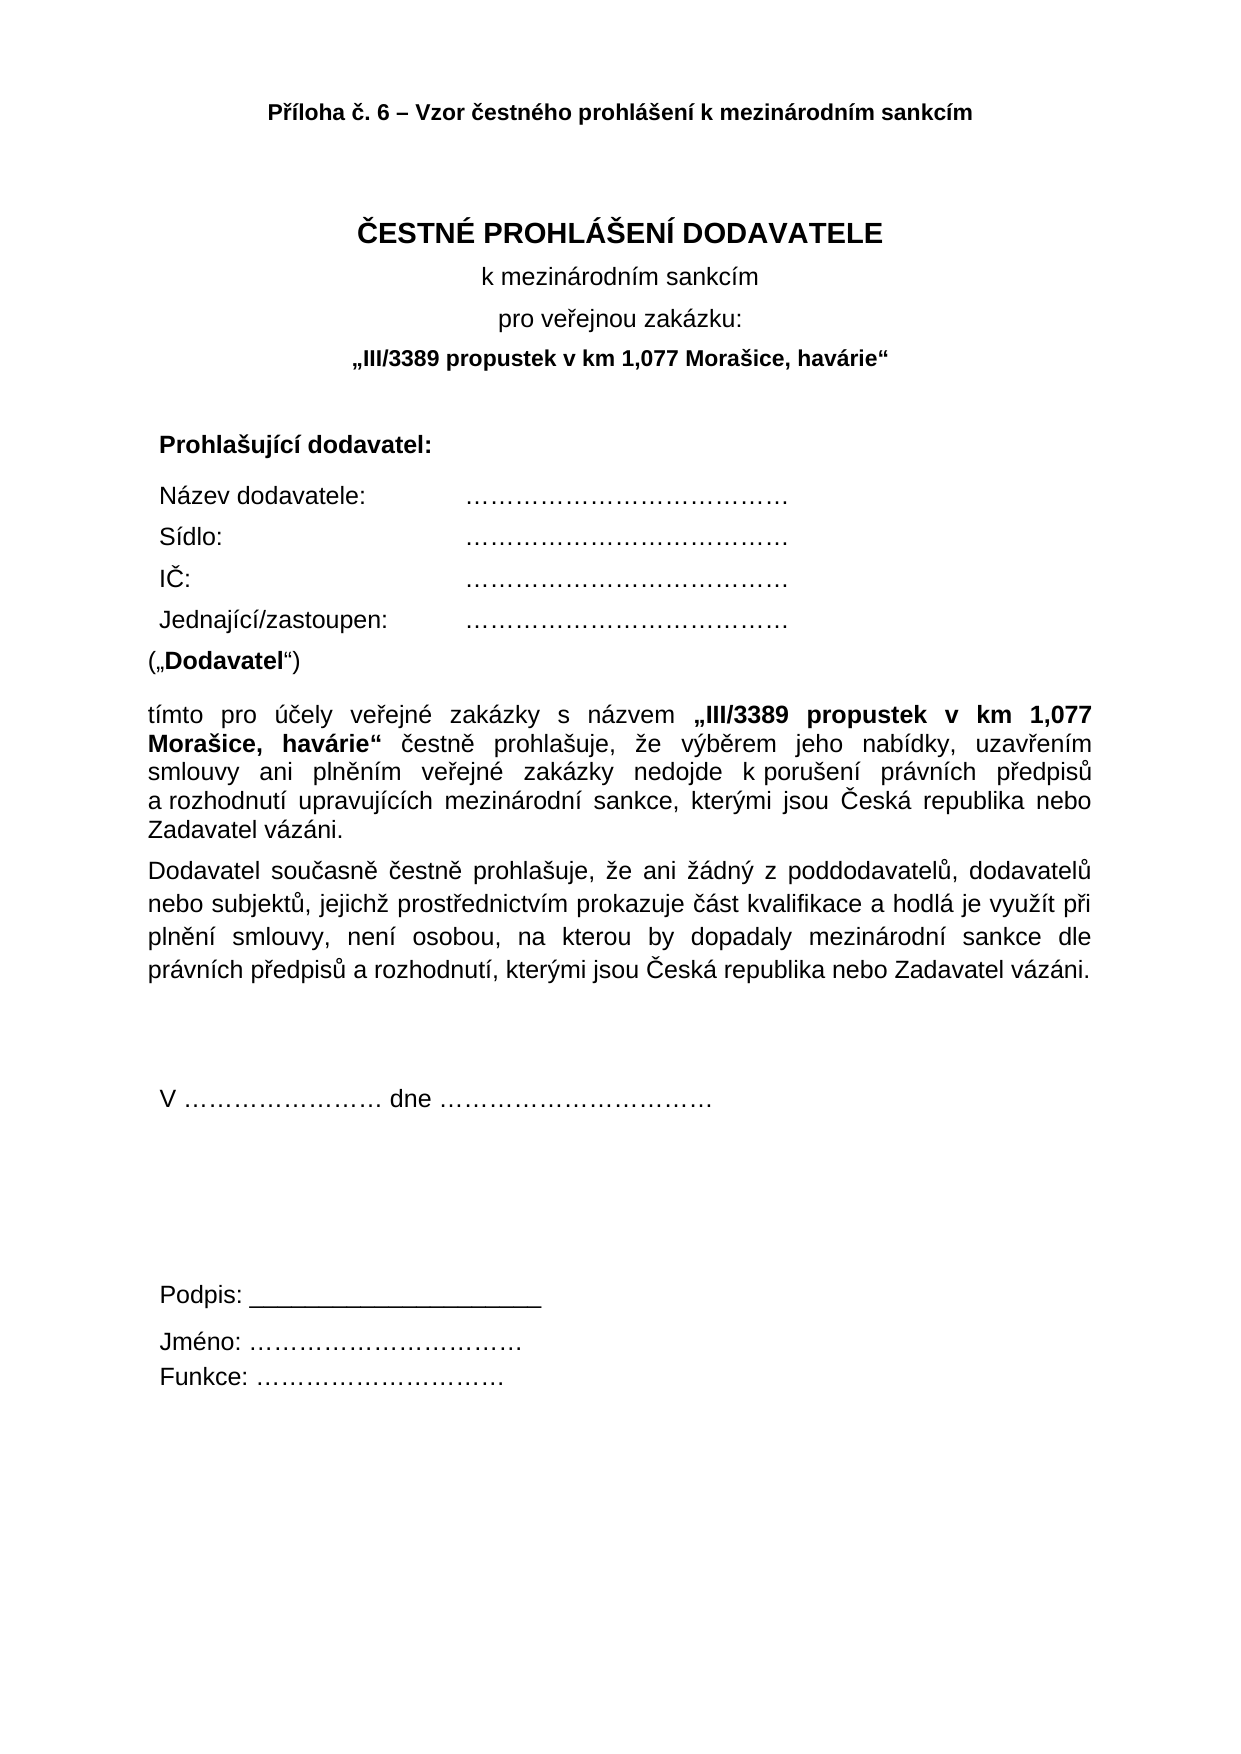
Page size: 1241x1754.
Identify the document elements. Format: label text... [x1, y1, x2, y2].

table_cell ………………………………… [453, 551, 1093, 592]
text („Dodavatel“) [148, 646, 1093, 675]
text pro veřejnou zakázku: [148, 303, 1093, 332]
table_cell Jednající/zastoupen: [148, 592, 453, 633]
table_cell Sídlo: [148, 510, 453, 551]
table_cell ………………………………… [453, 469, 1093, 510]
table_header V …………………… dne …………………………… [133, 1071, 749, 1130]
table_header Prohlašující dodavatel: [148, 417, 1060, 468]
table_cell Podpis: _____________________ [133, 1130, 749, 1327]
text k mezinárodním sankcím [148, 262, 1093, 291]
table_cell Název dodavatele: [148, 469, 453, 510]
text ČESTNÉ PROHLÁŠENÍ DODAVATELE [148, 216, 1093, 250]
text „III/3389 propustek v km 1,077 Morašice, havárie“ [148, 345, 1093, 371]
table_cell Jméno: …………………………… Funkce: ………………………… [133, 1327, 749, 1408]
table_cell ………………………………… [453, 592, 1093, 633]
table_cell ………………………………… [453, 510, 1093, 551]
text tímto pro účely veřejné zakázky s názvem „III/3389 propustek v km 1,077 Morašice, havárie“ čestně prohlašuje, že výběrem jeho nabídky, uzavřením smlouvy ani plněním veřejné zakázky nedojde k porušení právních předpisů a rozhodnutí upravujících mezinárodní sankce, kterými jsou Česká republika nebo Zadavatel vázáni. [148, 700, 1093, 843]
table_cell IČ: [148, 551, 453, 592]
text Dodavatel současně čestně prohlašuje, že ani žádný z poddodavatelů, dodavatelů nebo subjektů, jejichž prostřednictvím prokazuje část kvalifikace a hodlá je využít při plnění smlouvy, není osobou, na kterou by dopadaly mezinárodní sankce dle právních předpisů a rozhodnutí, kterými jsou Česká republika nebo Zadavatel vázáni. [148, 856, 1093, 984]
